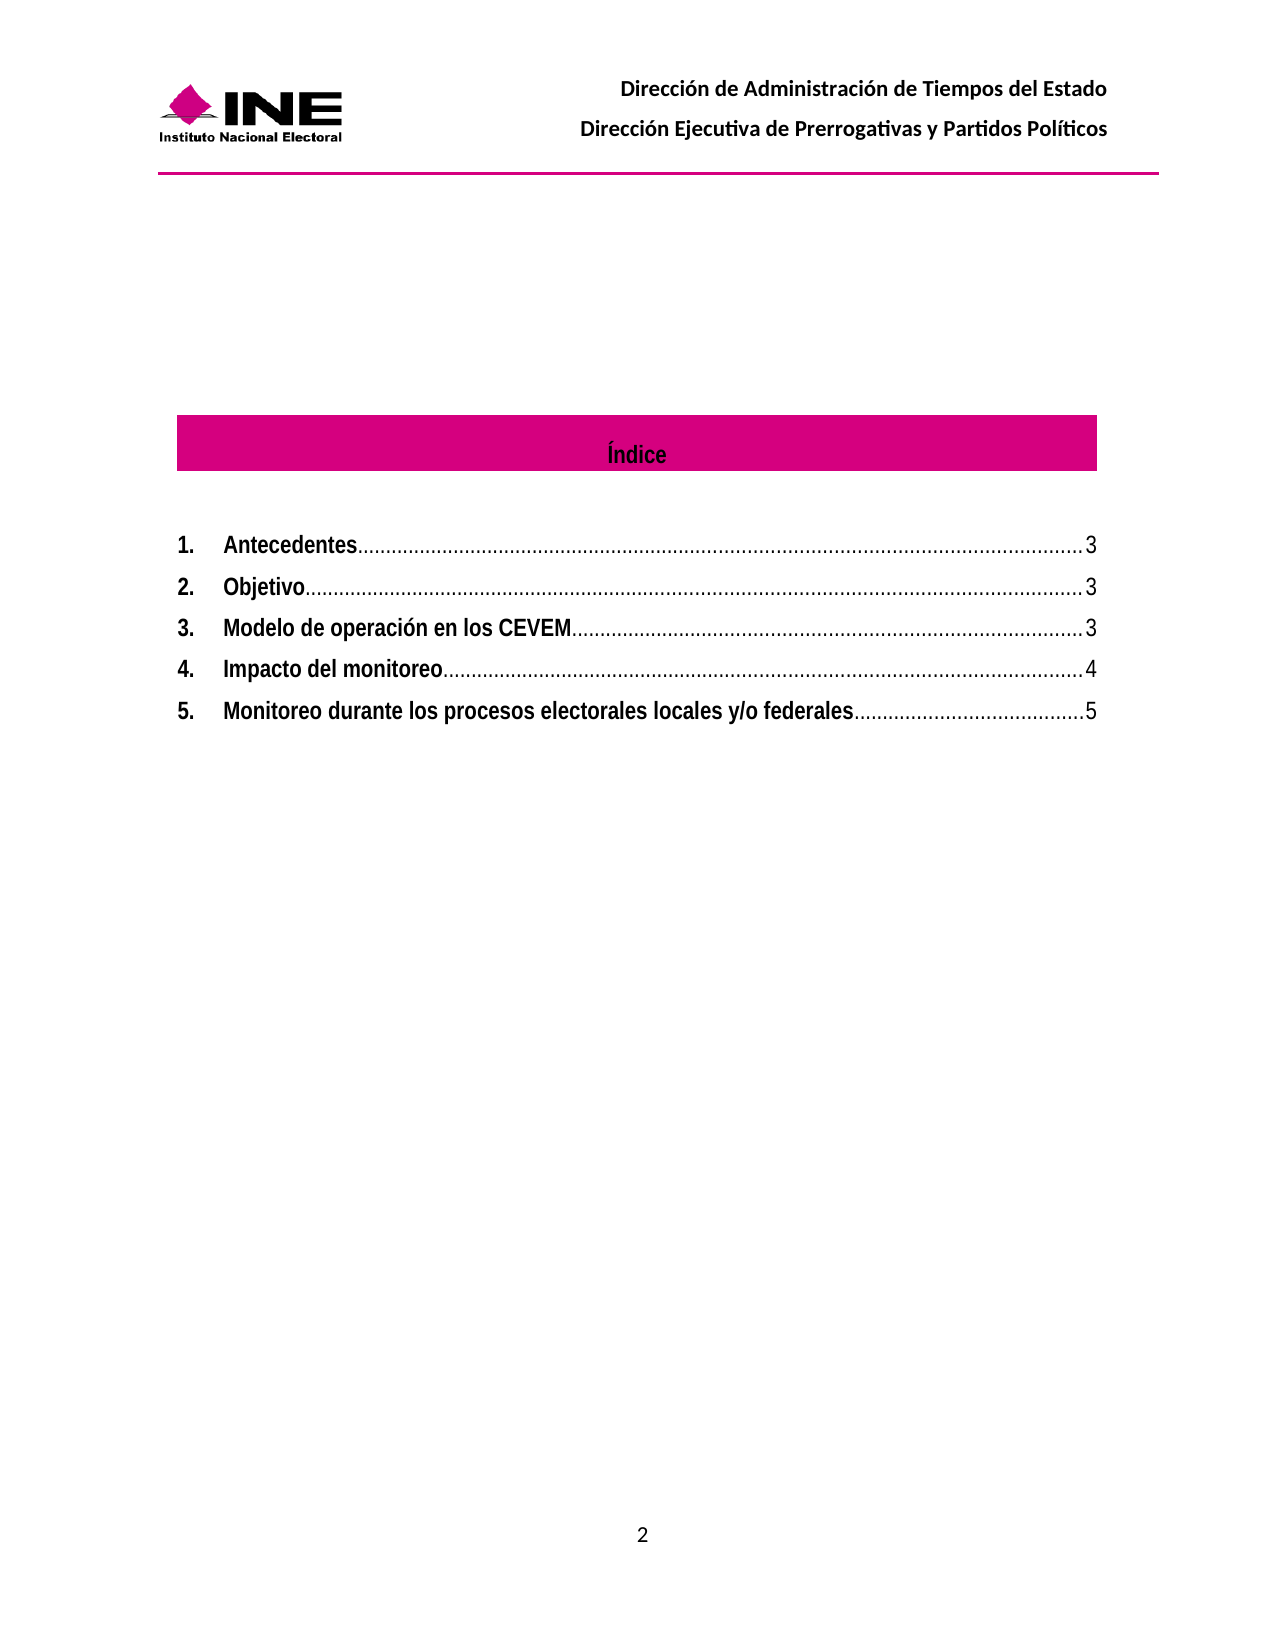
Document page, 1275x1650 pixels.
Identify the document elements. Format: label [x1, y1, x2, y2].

picture [157, 79, 344, 146]
